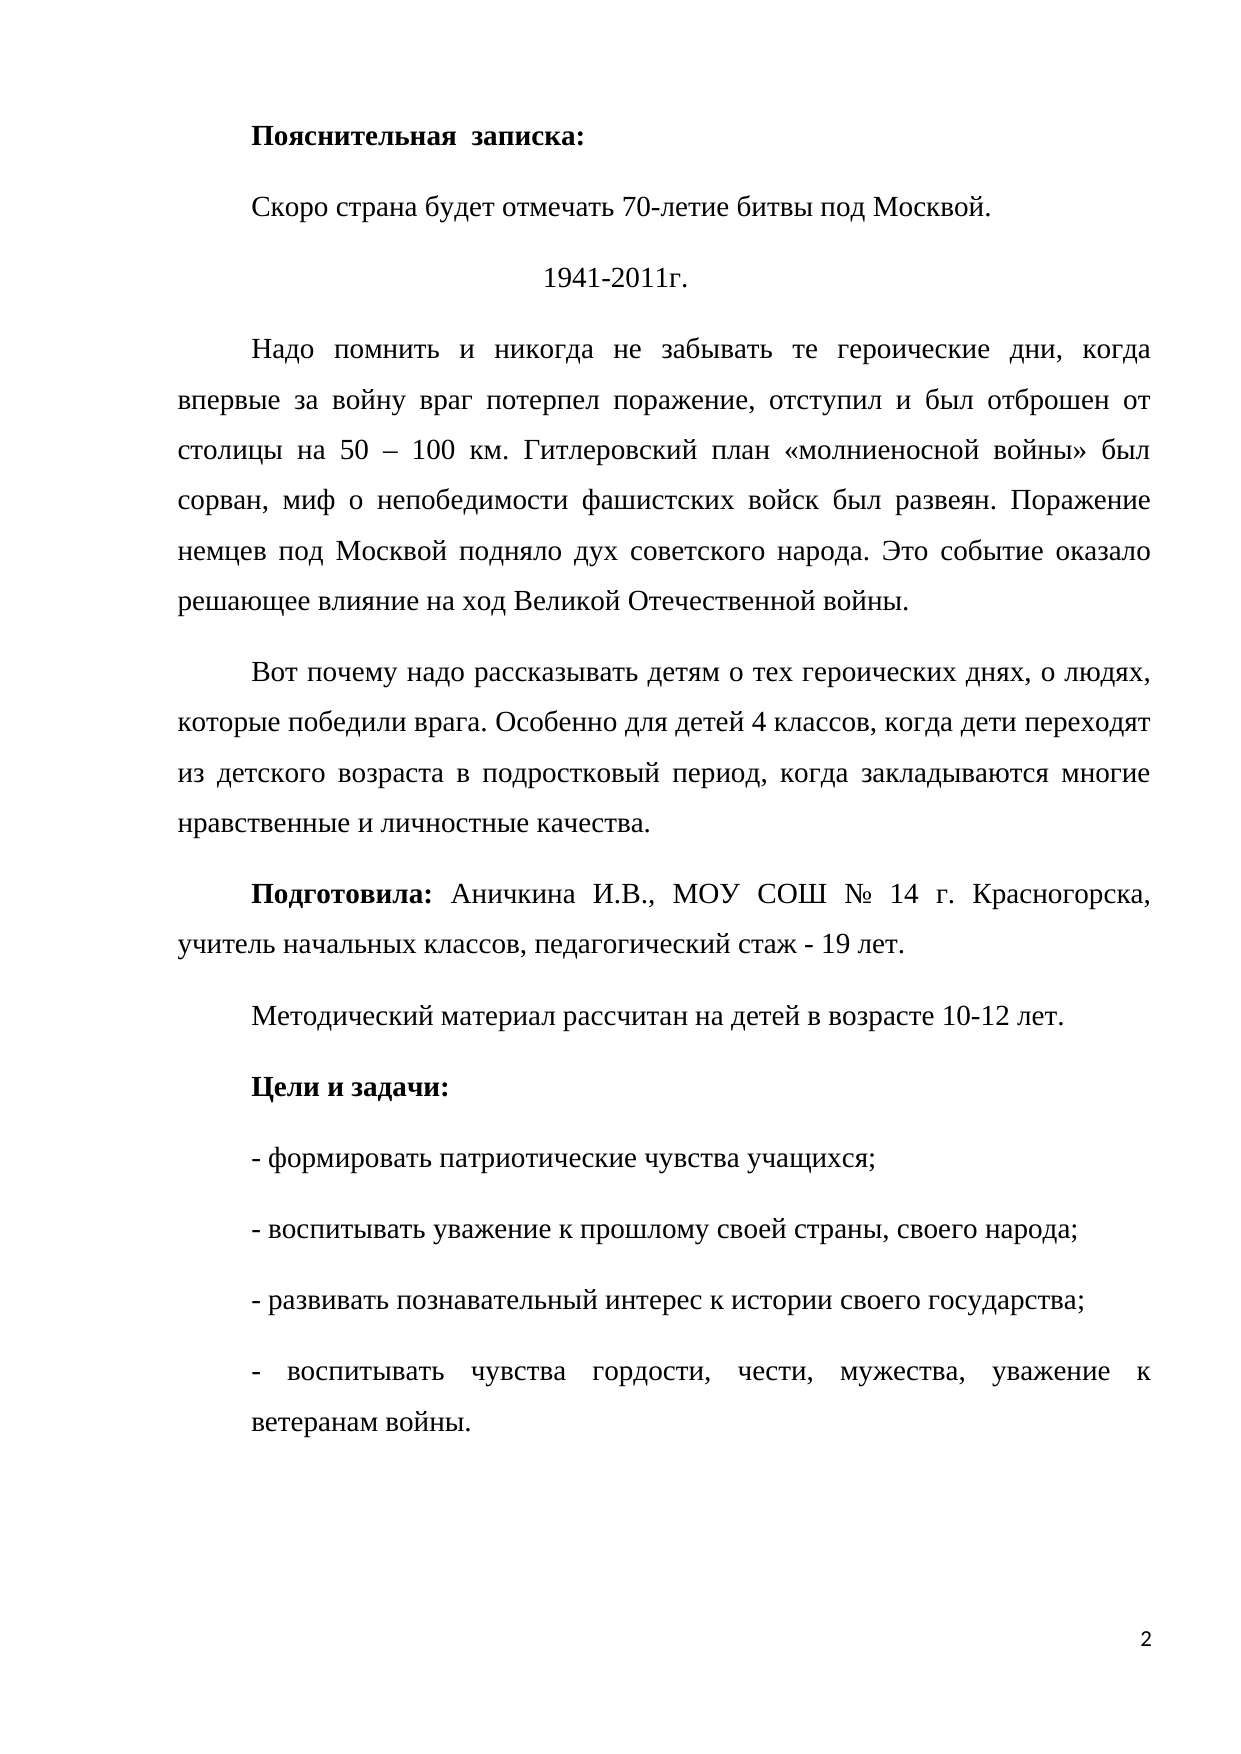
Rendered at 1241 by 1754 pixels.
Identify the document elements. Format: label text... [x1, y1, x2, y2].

text - воспитывать чувства гордости, чести, мужества, уважение к ветеранам войны. [251, 1353, 1152, 1437]
text 1941-2011г. [177, 260, 1152, 294]
text Вот почему надо рассказывать детям о тех героических днях, о людях, которые победили врага. Особенно для детей 4 классов, когда дети переходят из детского возраста в подростковый период, когда закладываются многие нравственные и личностные качества. [177, 654, 1152, 839]
text - воспитывать уважение к прошлому своей страны, своего народа; [251, 1211, 1152, 1245]
text - развивать познавательный интерес к истории своего государства; [251, 1282, 1152, 1316]
text Пояснительная записка: [177, 118, 1152, 152]
text Подготовила: Аничкина И.В., МОУ СОШ № 14 г. Красногорска, учитель начальных классов, педагогический стаж - 19 лет. [177, 876, 1152, 960]
text Надо помнить и никогда не забывать те героические дни, когда впервые за войну враг потерпел поражение, отступил и был отброшен от столицы на 50 – 100 км. Гитлеровский план «молниеносной войны» был сорван, миф о непобедимости фашистских войск был развеян. Поражение немцев под Москвой подняло дух советского народа. Это событие оказало решающее влияние на ход Великой Отечественной войны. [177, 332, 1152, 617]
text Методический материал рассчитан на детей в возрасте 10-12 лет. [177, 998, 1152, 1031]
text Цели и задачи: [177, 1069, 1152, 1102]
text - формировать патриотические чувства учащихся; [251, 1140, 1152, 1174]
text Скоро страна будет отмечать 70-летие битвы под Москвой. [177, 189, 1152, 223]
